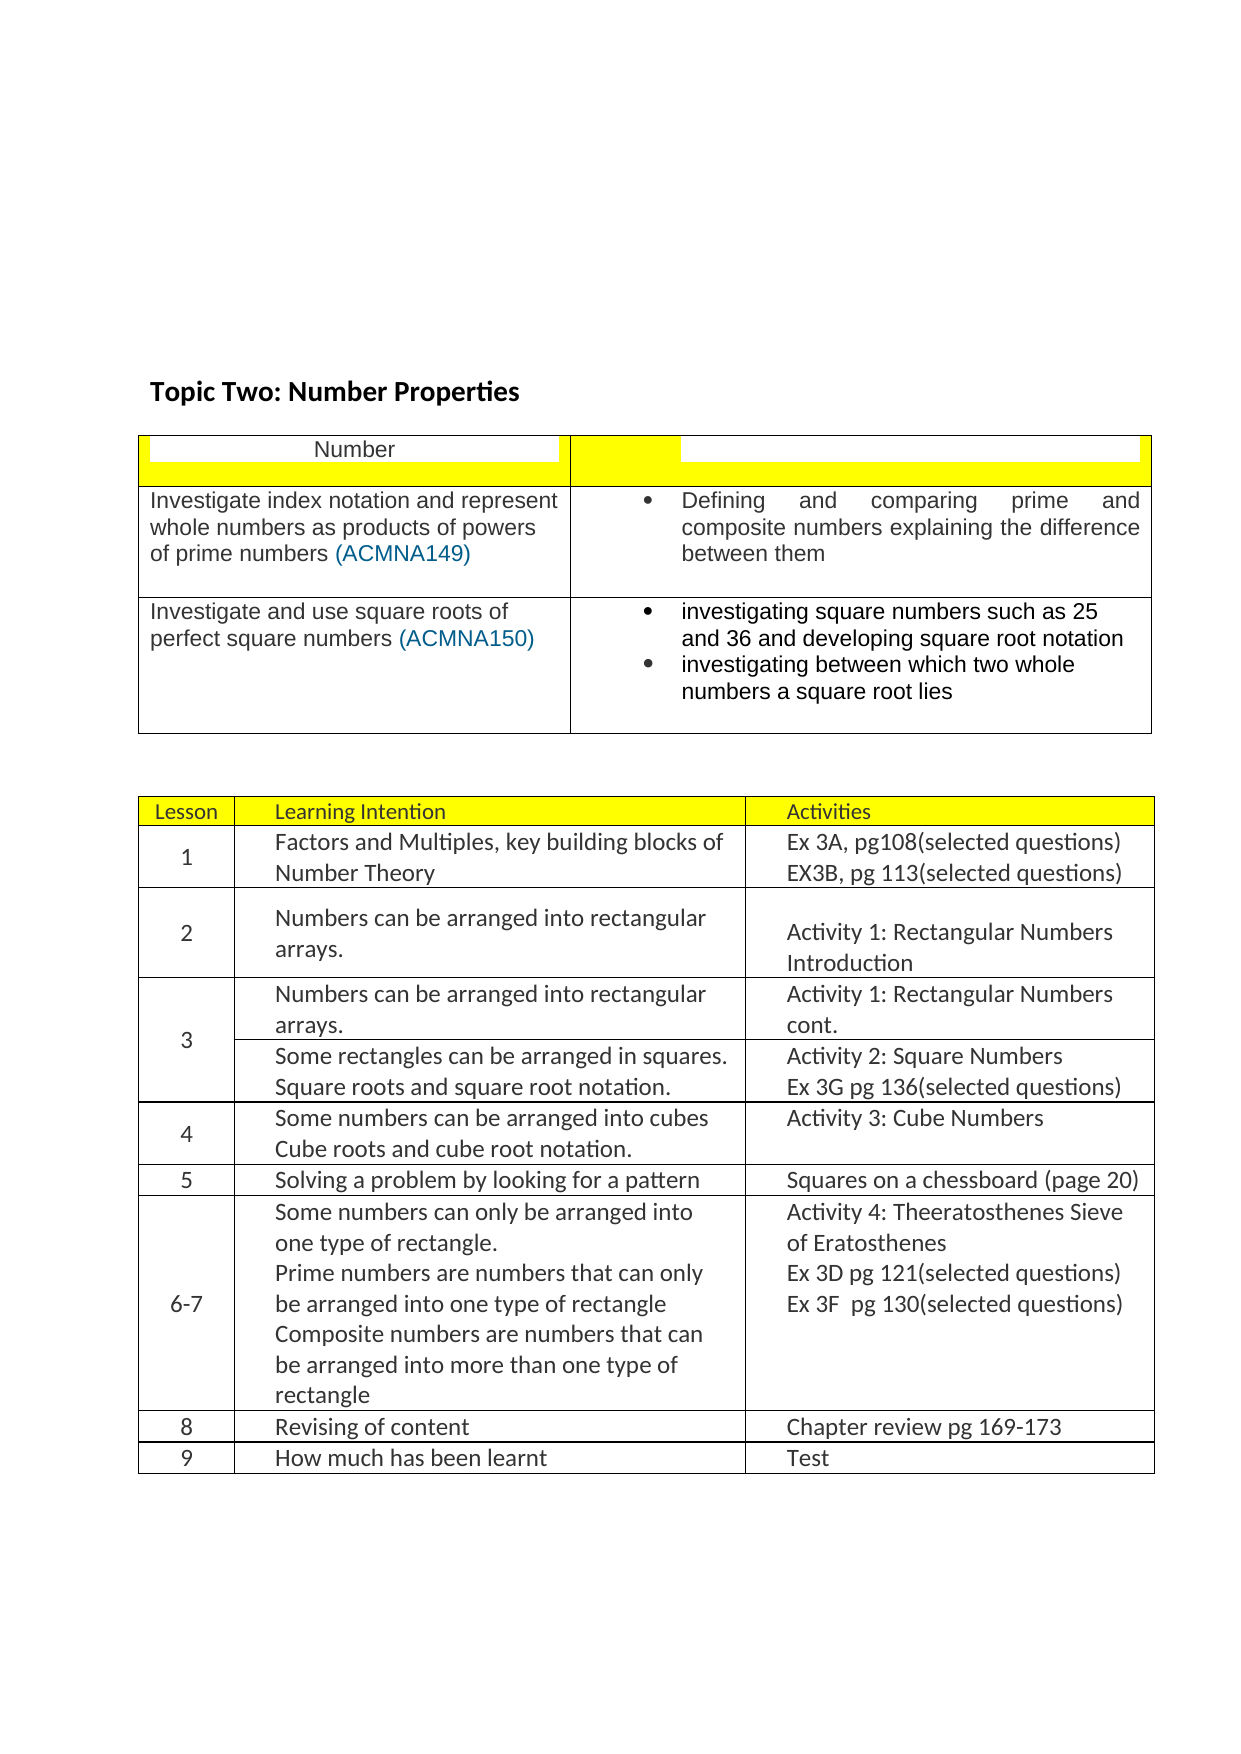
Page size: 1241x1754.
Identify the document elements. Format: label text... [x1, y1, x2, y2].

table_cell Ex 3A, pg108(selected questions) EX3B, pg 113(selected questions) [746, 826, 1154, 887]
table_cell Factors and Multiples, key building blocks of Number Theory [235, 826, 745, 887]
table_header [571, 436, 1151, 486]
table_header Lesson [139, 797, 234, 825]
table_cell Solving a problem by looking for a pattern [235, 1165, 745, 1195]
table_cell Revising of content [235, 1411, 745, 1441]
table_cell Numbers can be arranged into rectangular arrays. [235, 888, 745, 977]
table_cell 6-7 [139, 1196, 234, 1410]
table_cell Squares on a chessboard (page 20) [746, 1165, 1154, 1195]
table_cell Activity 3: Cube Numbers [746, 1103, 1154, 1163]
table_cell How much has been learnt [235, 1443, 745, 1473]
table_cell 8 [139, 1411, 234, 1441]
table_header Learning Intention [235, 797, 745, 825]
text Topic Two: Number Properties [150, 373, 1090, 409]
table_cell Some rectangles can be arranged in squares. Square roots and square root notation. [235, 1040, 745, 1101]
table_cell Some numbers can only be arranged into one type of rectangle. Prime numbers are numbers that can only be arranged into one type of rectangle Composite numbers are numbers that can be arranged into more than one type of rectangle [235, 1196, 745, 1410]
table_cell Numbers can be arranged into rectangular arrays. [235, 978, 745, 1039]
table_cell 1 [139, 826, 234, 887]
table_cell 4 [139, 1103, 234, 1163]
table_cell Activity 4: Theeratosthenes Sieve of Eratosthenes Ex 3D pg 121(selected questions) Ex 3F pg 130(selected questions) [746, 1196, 1154, 1410]
table_cell 5 [139, 1165, 234, 1195]
table_cell Activity 2: Square Numbers Ex 3G pg 136(selected questions) [746, 1040, 1154, 1101]
table_header Activities [746, 797, 1154, 825]
table_cell 3 [139, 978, 234, 1101]
table_cell Test [746, 1443, 1154, 1473]
table_cell Defining and comparing prime and composite numbers explaining the difference between them [571, 487, 1151, 597]
table_cell Investigate and use square roots of perfect square numbers (ACMNA150) [139, 598, 570, 733]
table_cell investigating square numbers such as 25 and 36 and developing square root notation investigating between which two whole numbers a square root lies [571, 598, 1151, 733]
table_cell 2 [139, 888, 234, 977]
table_header Number [139, 436, 570, 486]
table_cell Activity 1: Rectangular Numbers Introduction [746, 888, 1154, 977]
table_cell Investigate index notation and represent whole numbers as products of powers of prime numbers (ACMNA149) [139, 487, 570, 597]
table_cell Chapter review pg 169-173 [746, 1411, 1154, 1441]
table_cell Activity 1: Rectangular Numbers cont. [746, 978, 1154, 1039]
table_cell 9 [139, 1443, 234, 1473]
table_cell Some numbers can be arranged into cubes Cube roots and cube root notation. [235, 1103, 745, 1163]
